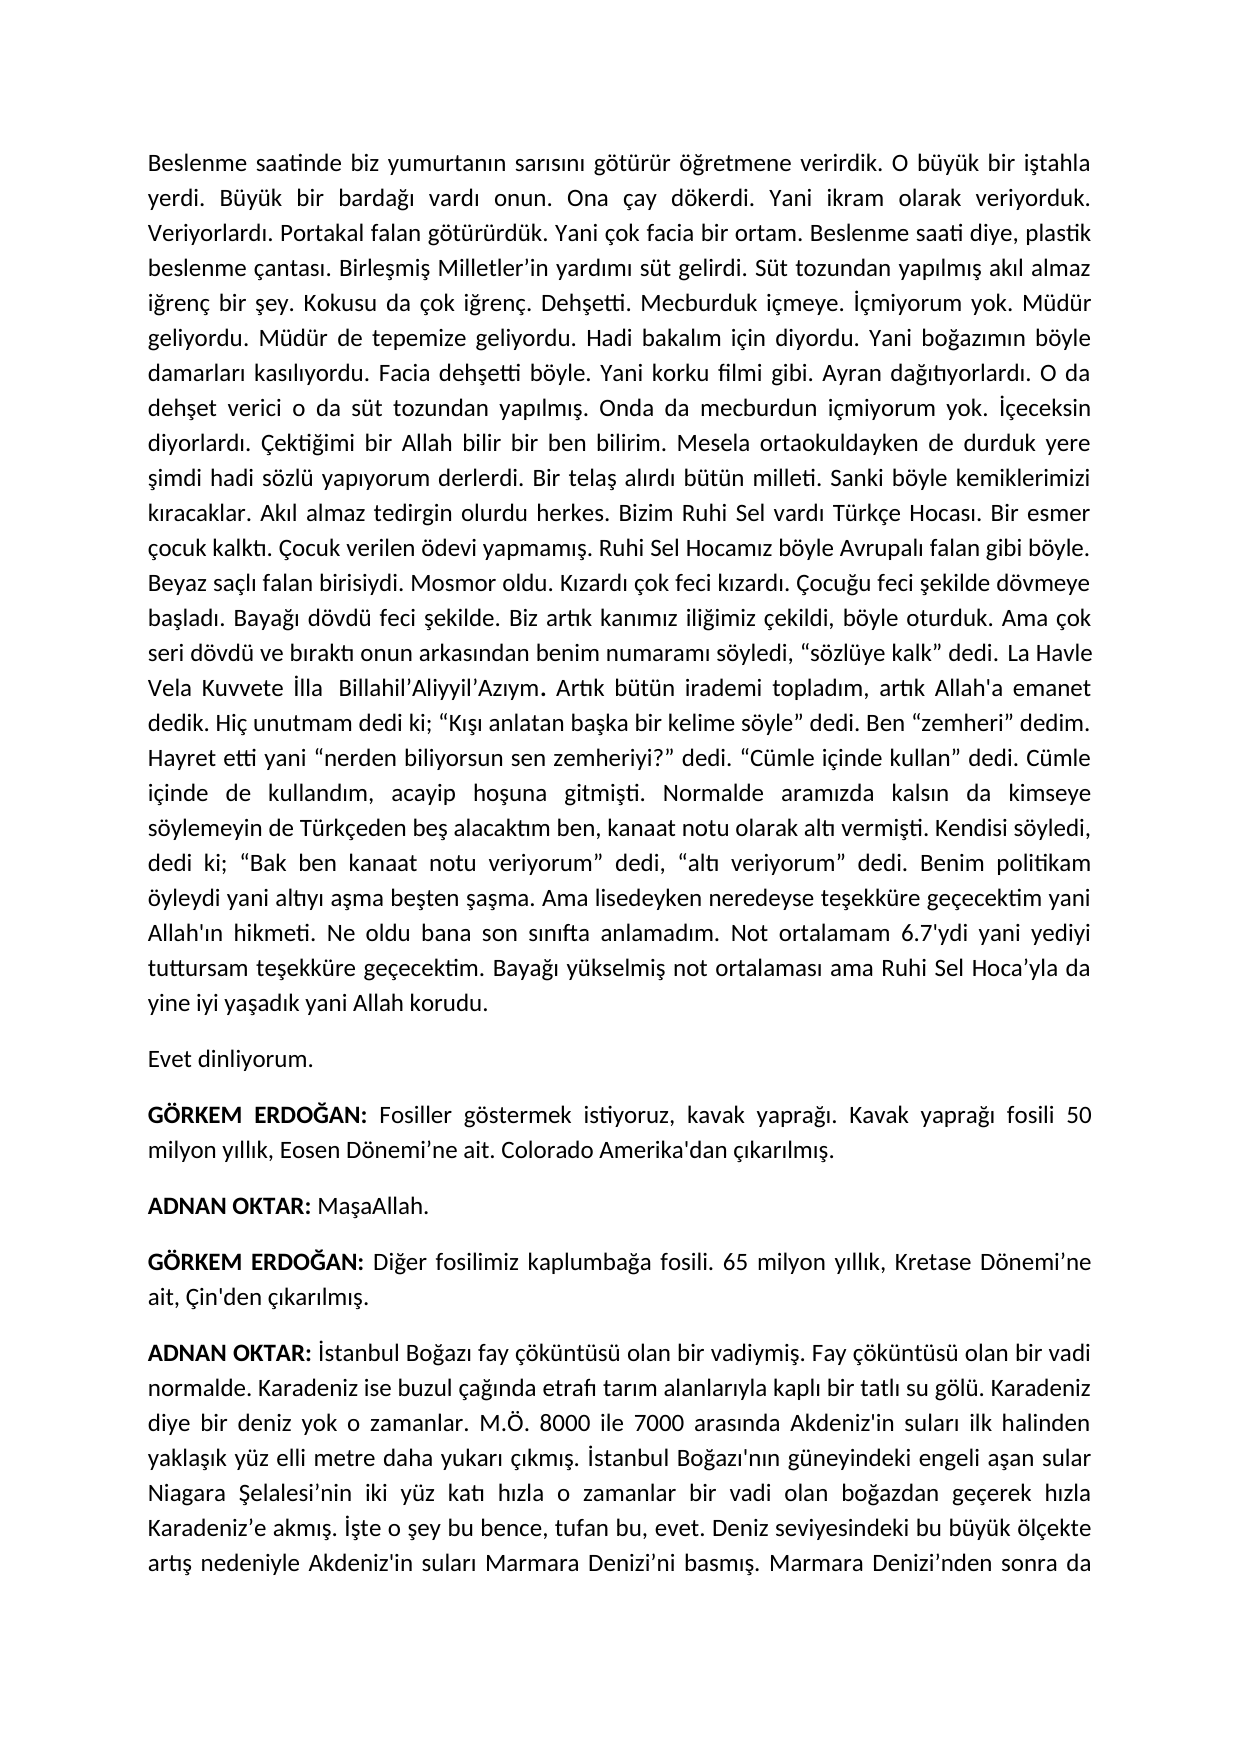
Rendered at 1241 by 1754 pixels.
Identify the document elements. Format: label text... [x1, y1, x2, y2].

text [148, 1337, 1093, 1577]
text ADNAN OKTAR: MaşaAllah. [148, 1190, 1093, 1221]
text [148, 148, 1093, 1018]
text GÖRKEM ERDOĞAN: Fosiller göstermek istiyoruz, kavak yaprağı. Kavak yaprağı fosili 50 milyon yıllık, Eosen Dönemi’ne ait. Colorado Amerika'dan çıkarılmış. [148, 1099, 1093, 1165]
text GÖRKEM ERDOĞAN: Diğer fosilimiz kaplumbağa fosili. 65 milyon yıllık, Kretase Dönemi’ne ait, Çin'den çıkarılmış. [148, 1246, 1093, 1311]
text Evet dinliyorum. [148, 1043, 1093, 1074]
